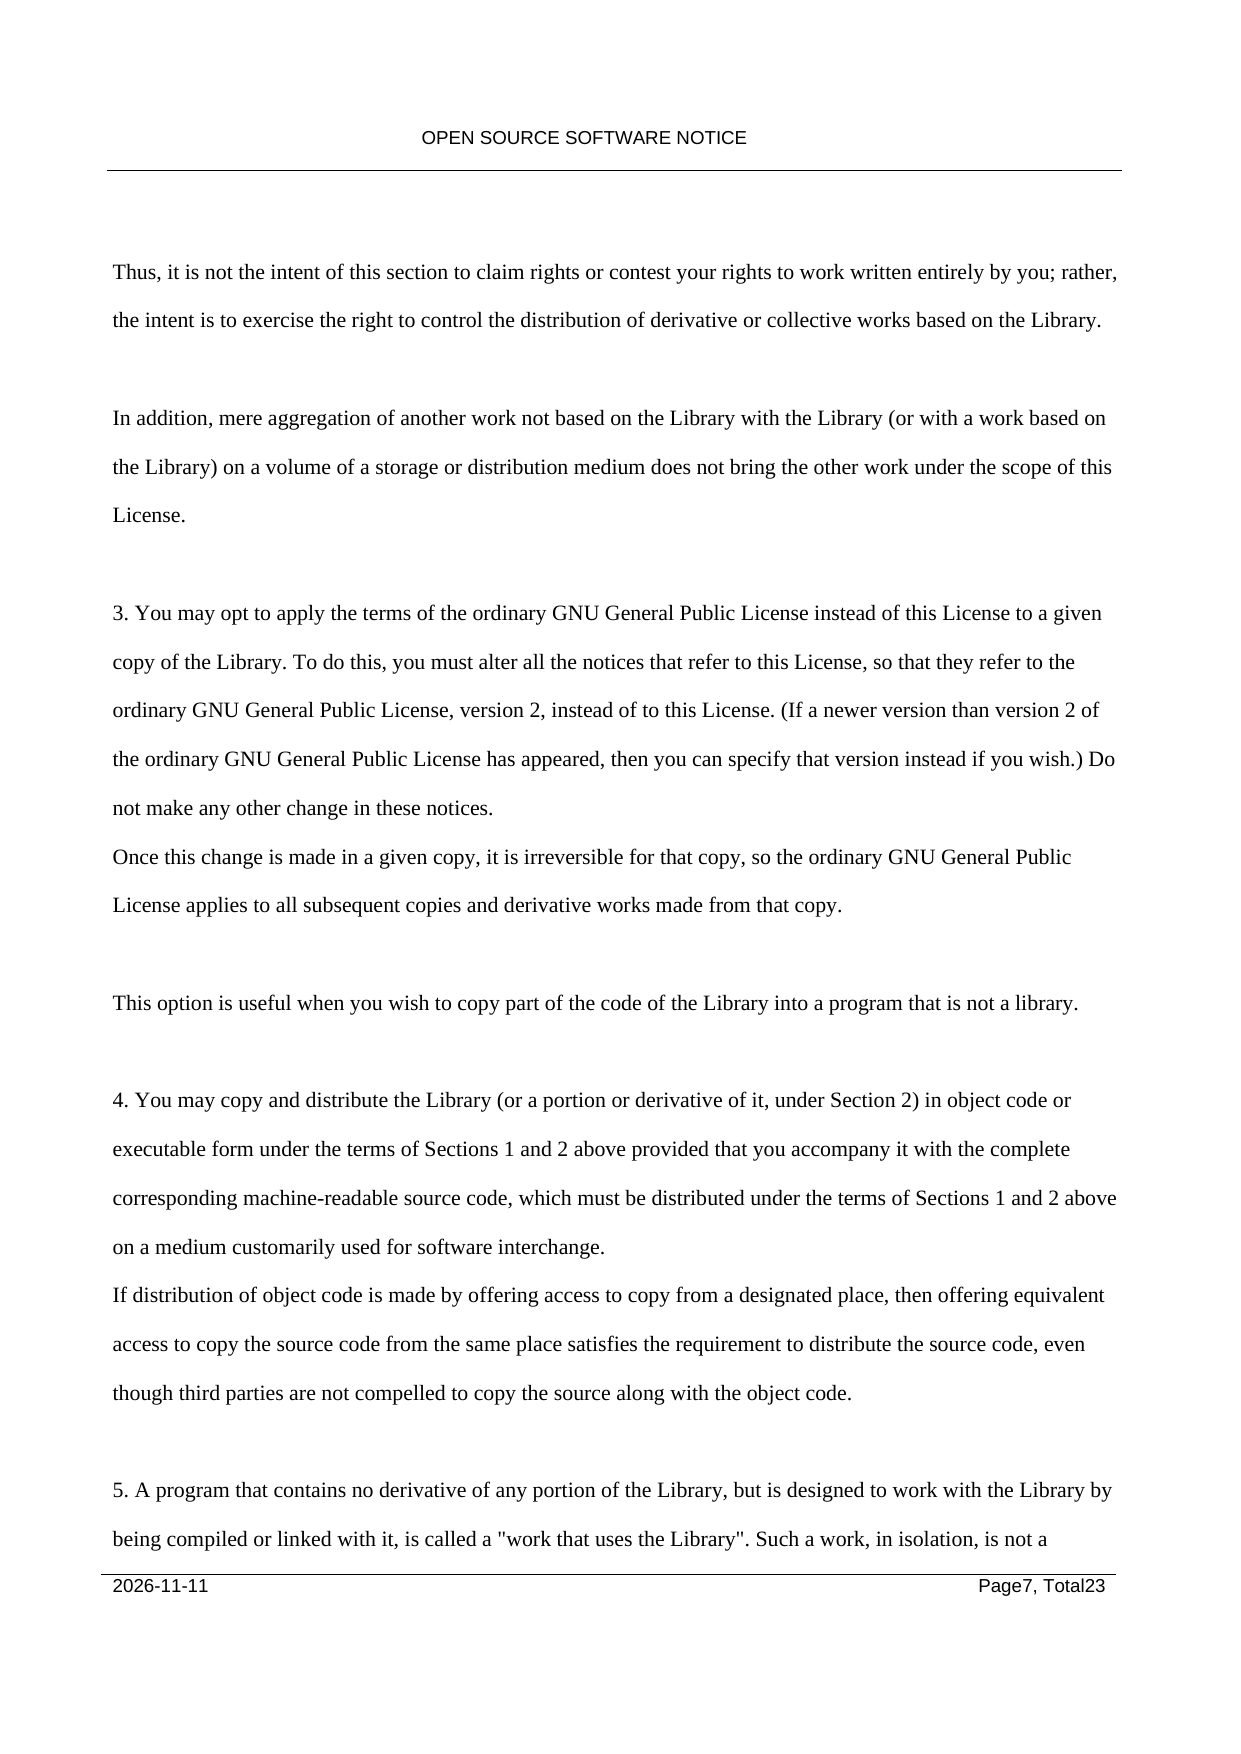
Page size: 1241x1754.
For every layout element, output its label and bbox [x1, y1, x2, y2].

text [112, 206, 1128, 1555]
